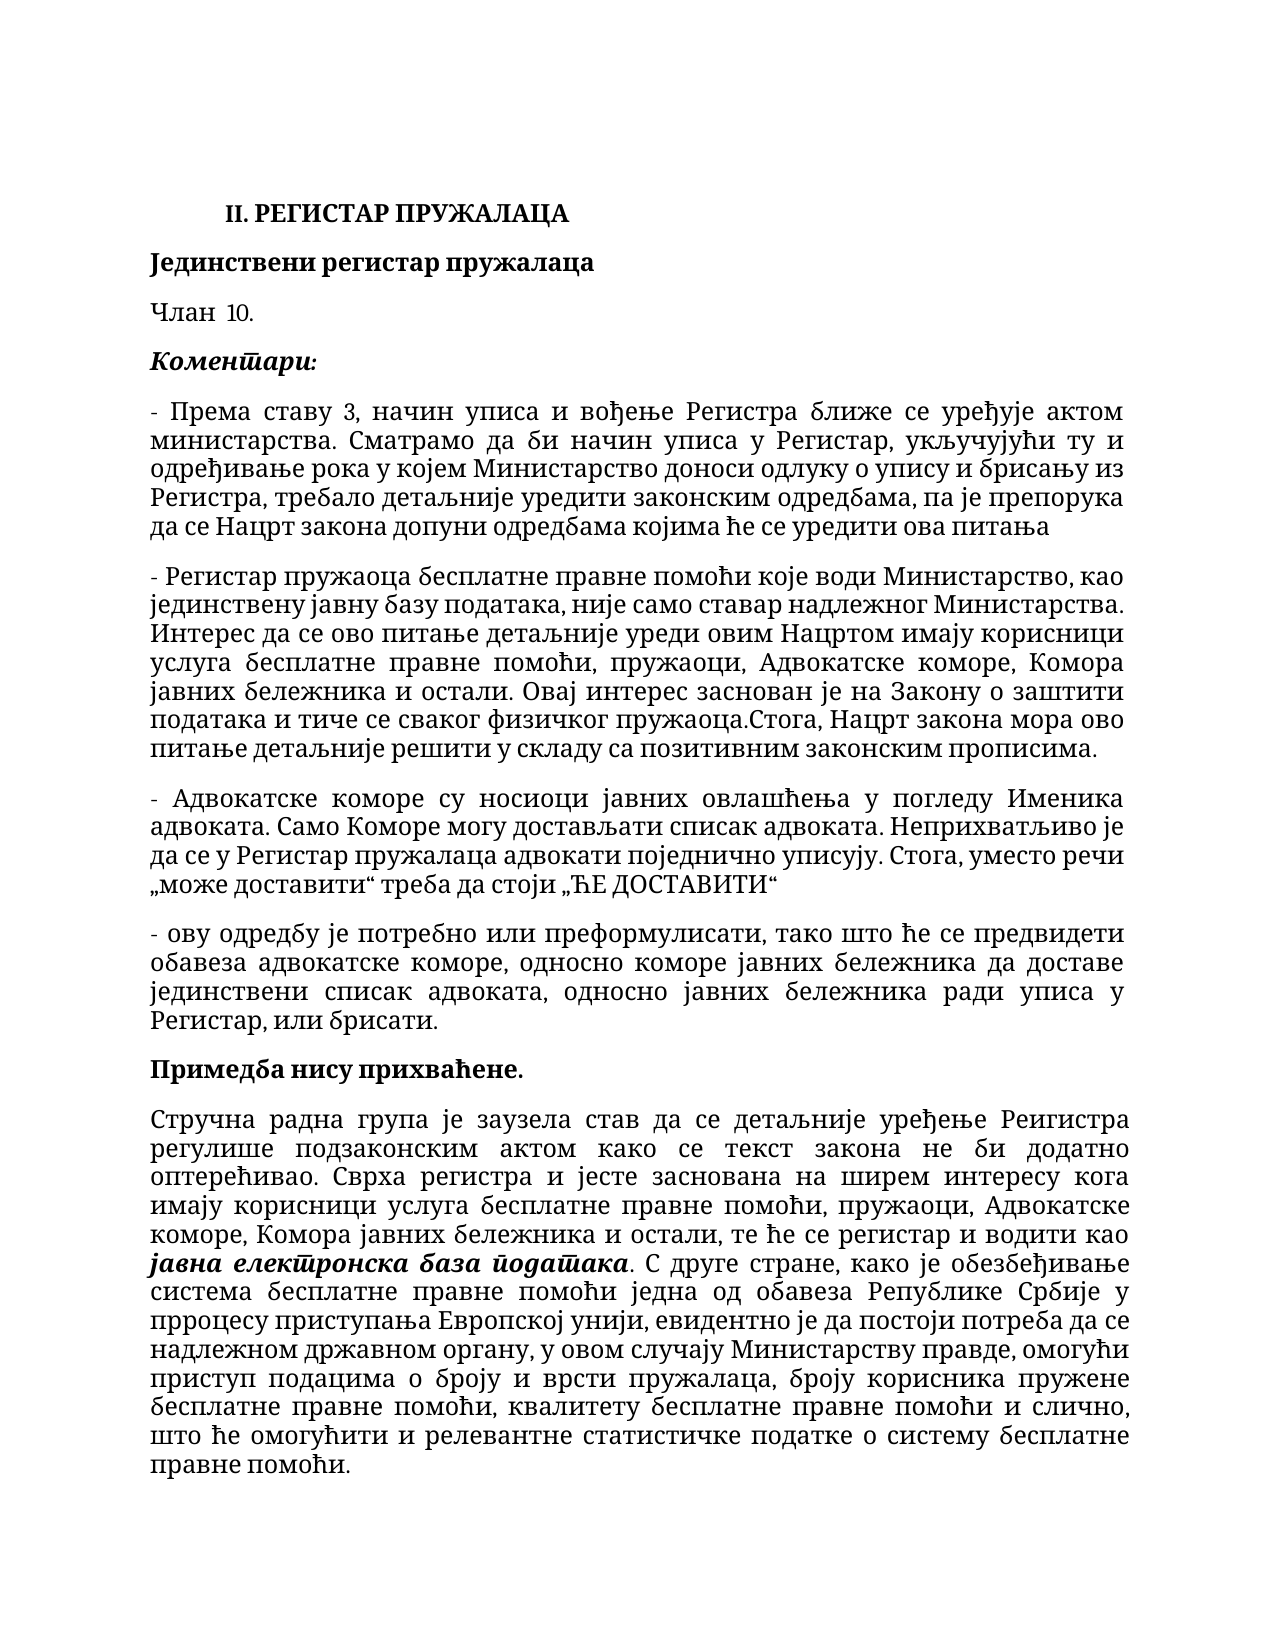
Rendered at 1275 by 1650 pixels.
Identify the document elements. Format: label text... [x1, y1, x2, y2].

text Коментари: [150, 348, 1125, 377]
text - ову одредбу је потребно или преформулисати, тако што ће се предвидети обавеза адвокатске коморе, односно коморе јавних бележника да доставе јединствени списак адвоката, односно јавних бележника ради уписа у Регистар, или брисати. [150, 920, 1125, 1035]
text Јединствени регистар пружалаца [150, 249, 1131, 278]
text Примедба нису прихваћене. [150, 1056, 1131, 1085]
text Стручна радна група је заузела став да се детаљније уређење Реигистра регулише подзаконским актом како се текст закона не би додатно оптерећивао. Сврха регистра и јесте заснована на ширем интересу кога имају корисници услуга бесплатне правне помоћи, пружаоци, Адвокатске коморе, Комора јавних бележника и остали, те ће се регистар и водити као јавна електронска база података. С друге стране, како је обезбеђивање система бесплатне правне помоћи једна од обавеза Републике Србије у прроцесу приступања Европској унији, евидентно је да постоји потреба да се надлежном државном органу, у овом случају Министарству правде, омогући приступ подацима о броју и врсти пружалаца, броју корисника пружене бесплатне правне помоћи, квалитету бесплатне правне помоћи и слично, што ће омогућити и релевантне статистичке податке о систему бесплатне правне помоћи. [150, 1106, 1131, 1479]
text II. РЕГИСТАР ПРУЖАЛАЦА [225, 199, 1131, 228]
text - Адвокатске коморе су носиоци јавних овлашћења у погледу Именика адвоката. Само Коморе могу достављати списак адвоката. Неприхватљиво је да се у Регистар пружалаца адвокати поједнично уписују. Стога, уместо речи „може доставити“ треба да стоји „ЋЕ ДОСТАВИТИ“ [150, 784, 1125, 899]
text - Регистар пружаоца бесплатне правне помоћи које води Министарство, као јединствену јавну базу података, није само ставар надлежног Министарства. Интерес да се ово питање детаљније уреди овим Нацртом имају корисници услуга бесплатне правне помоћи, пружаоци, Адвокатске коморе, Комора јавних бележника и остали. Овај интерес заснован је на Закону о заштити података и тиче се сваког физичког пружаоца.Стога, Нацрт закона мора ово питање детаљније решити у складу са позитивним законским прописима. [150, 562, 1125, 764]
text - Према ставу 3, начин уписа и вођење Регистра ближе се уређује актом министарства. Сматрамо да би начин уписа у Регистар, укључујући ту и одређивање рока у којем Министарство доноси одлуку о упису и брисању из Регистра, требало детаљније уредити законским одредбама, па је препорука да се Нацрт закона допуни одредбама којима ће се уредити ова питања [150, 398, 1125, 542]
text Члан 10. [150, 299, 1131, 327]
